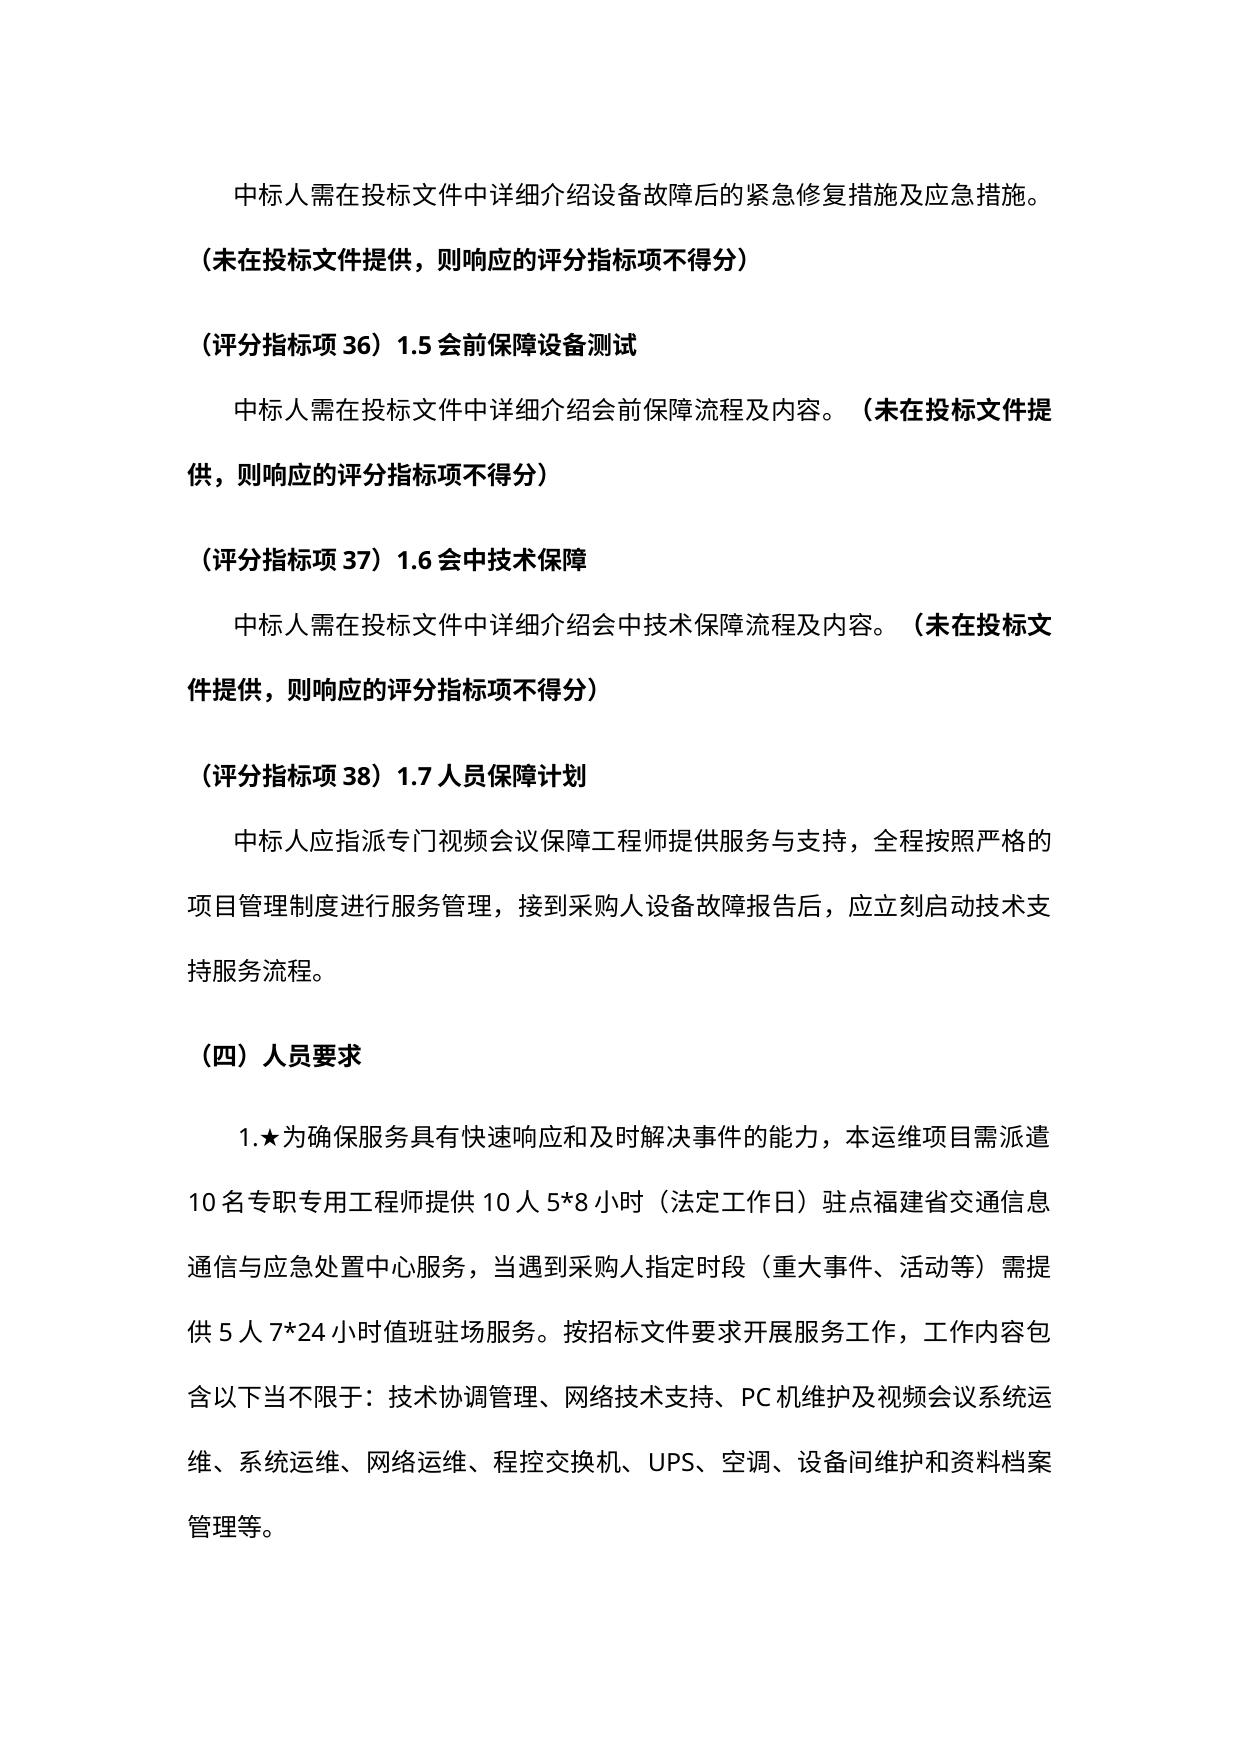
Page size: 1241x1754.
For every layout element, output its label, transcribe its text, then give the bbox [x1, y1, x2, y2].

text （评分指标项38）1.7人员保障计划 [187, 743, 1053, 808]
text （评分指标项36）1.5会前保障设备测试 [187, 312, 1053, 377]
text 中标人需在投标文件中详细介绍设备故障后的紧急修复措施及应急措施。（未在投标文件提供，则响应的评分指标项不得分） [187, 162, 1053, 292]
text 中标人需在投标文件中详细介绍会前保障流程及内容。（未在投标文件提供，则响应的评分指标项不得分） [187, 377, 1053, 507]
text （评分指标项37）1.6会中技术保障 [187, 528, 1053, 593]
text 中标人应指派专门视频会议保障工程师提供服务与支持，全程按照严格的项目管理制度进行服务管理，接到采购人设备故障报告后，应立刻启动技术支持服务流程。 [187, 808, 1053, 1003]
text 中标人需在投标文件中详细介绍会中技术保障流程及内容。（未在投标文件提供，则响应的评分指标项不得分） [187, 593, 1053, 723]
text （四）人员要求 [187, 1023, 1053, 1088]
text 1.★为确保服务具有快速响应和及时解决事件的能力，本运维项目需派遣10名专职专用工程师提供10人5*8小时（法定工作日）驻点福建省交通信息通信与应急处置中心服务，当遇到采购人指定时段（重大事件、活动等）需提供5人7*24小时值班驻场服务。按招标文件要求开展服务工作，工作内容包含以下当不限于：技术协调管理、网络技术支持、PC机维护及视频会议系统运维、系统运维、网络运维、程控交换机、UPS、空调、设备间维护和资料档案管理等。 [187, 1104, 1053, 1559]
